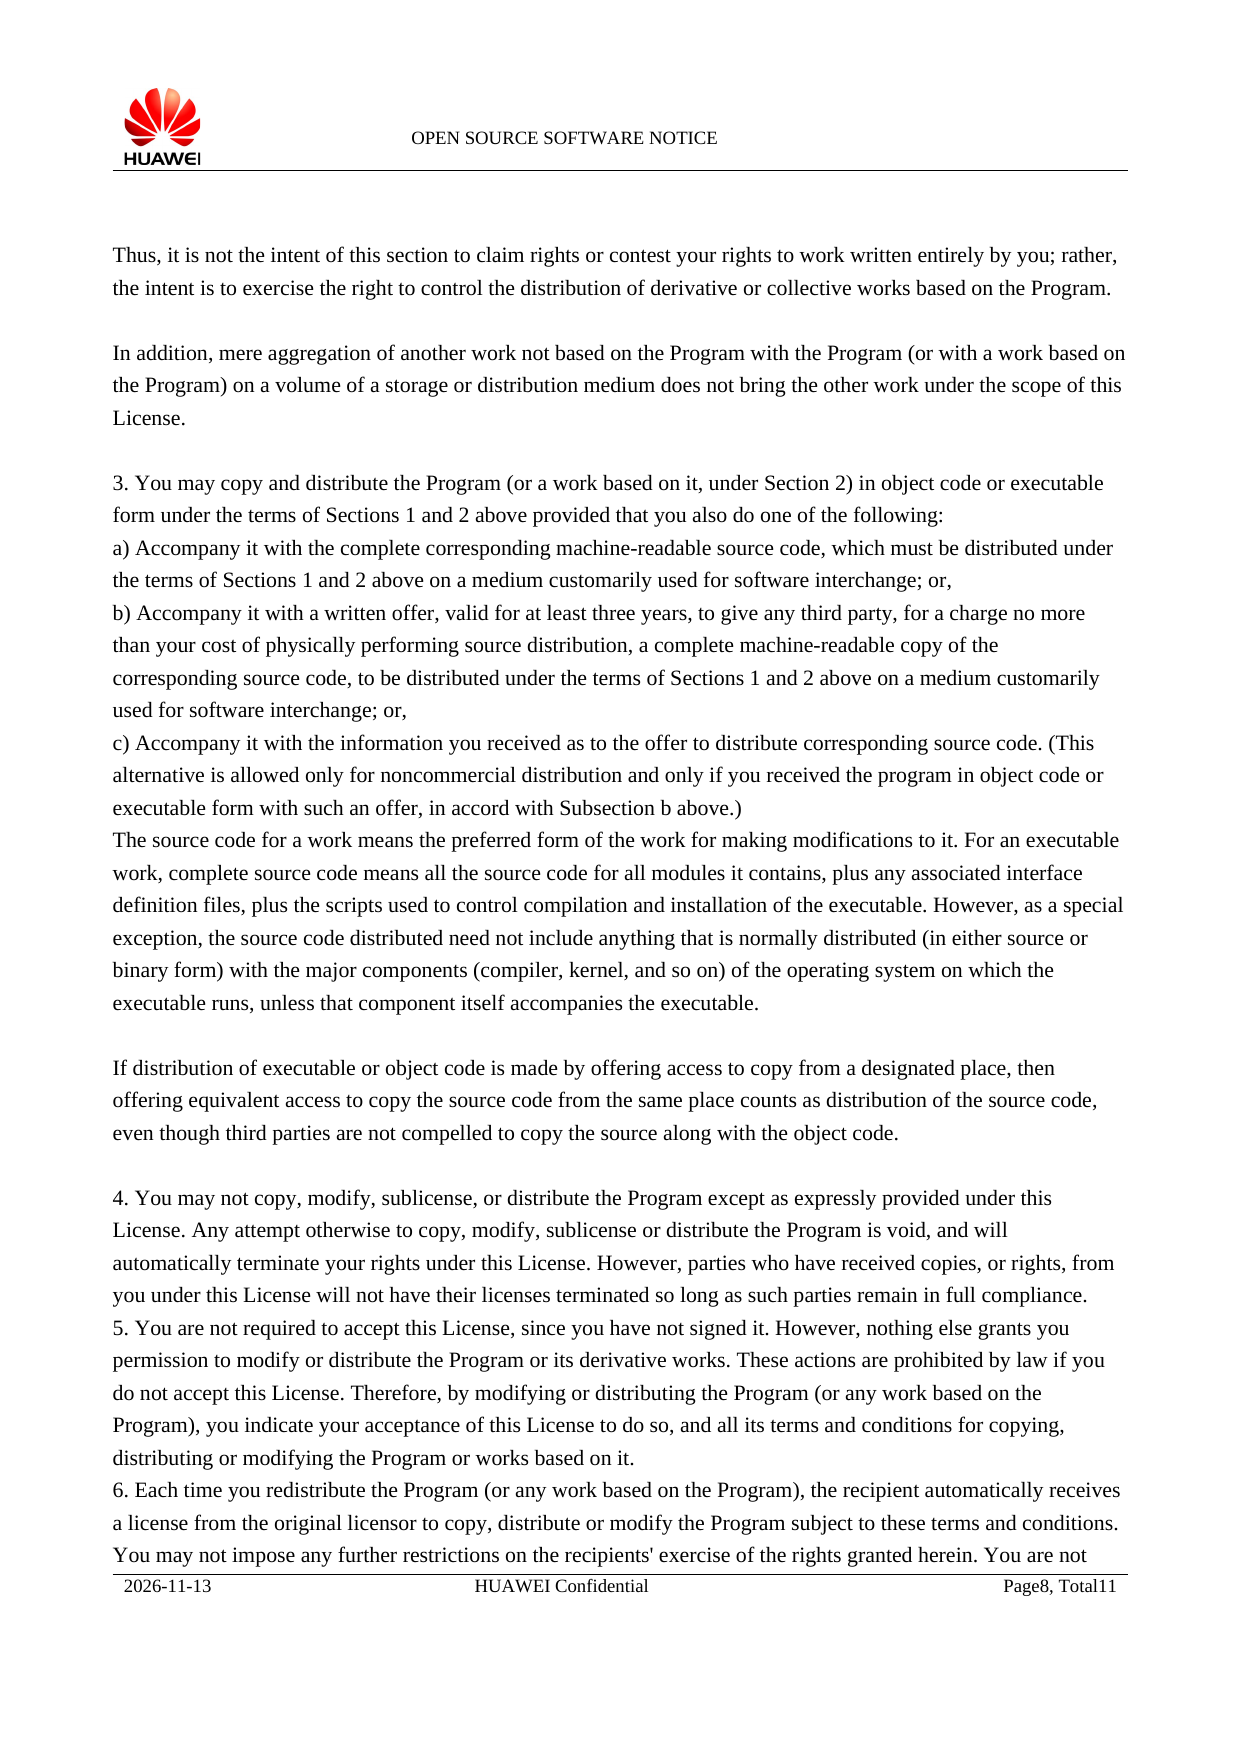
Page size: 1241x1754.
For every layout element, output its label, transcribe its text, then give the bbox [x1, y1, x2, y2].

picture [124, 88, 201, 165]
